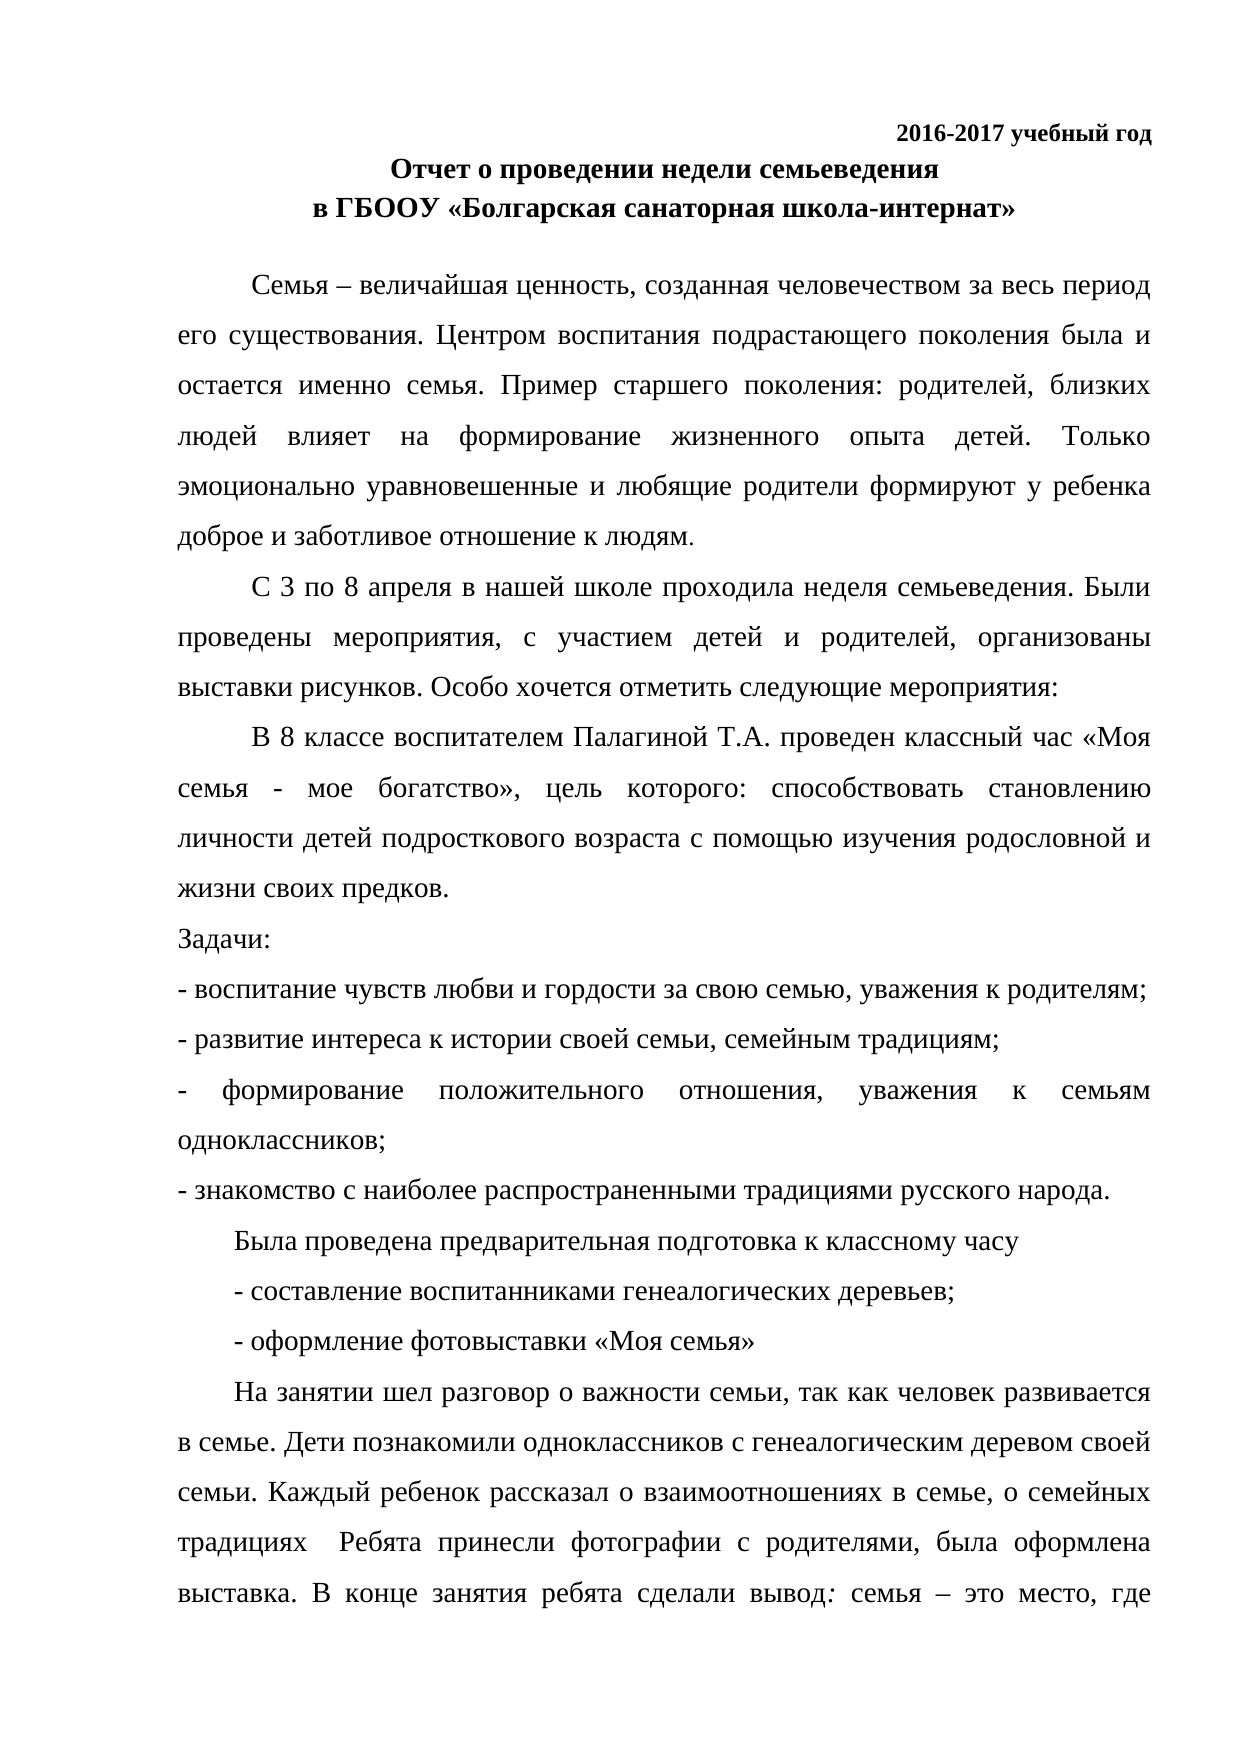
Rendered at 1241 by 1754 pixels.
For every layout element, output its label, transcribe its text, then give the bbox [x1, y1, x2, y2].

text Семья – величайшая ценность, созданная человечеством за весь период его существования. Центром воспитания подрастающего поколения была и остается именно семья. Пример старшего поколения: родителей, близких людей влияет на формирование жизненного опыта детей. Только эмоционально уравновешенные и любящие родители формируют у ребенка доброе и заботливое отношение к людям. [177, 267, 1152, 552]
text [177, 1374, 1152, 1608]
text Отчет о проведении недели семьеведения [177, 151, 1152, 185]
text Задачи: [177, 921, 1152, 954]
subtitle Была проведена предварительная подготовка к классному часу [177, 1223, 1152, 1256]
text 2016-2017 учебный год [177, 118, 1152, 147]
text - оформление фотовыставки «Моя семья» [233, 1323, 1152, 1357]
text - формирование положительного отношения, уважения к семьям одноклассников; [177, 1072, 1152, 1156]
text - развитие интереса к истории своей семьи, семейным традициям; [177, 1021, 1152, 1055]
text в ГБООУ «Болгарская санаторная школа-интернат» [177, 190, 1152, 223]
text В 8 классе воспитателем Палагиной Т.А. проведен классный час «Моя семья - мое богатство», цель которого: способствовать становлению личности детей подросткового возраста с помощью изучения родословной и жизни своих предков. [177, 719, 1152, 820]
text - составление воспитанниками генеалогических деревьев; [233, 1273, 1152, 1307]
text - воспитание чувств любви и гордости за свою семью, уважения к родителям; [177, 971, 1152, 1005]
text - знакомство с наиболее распространенными традициями русского народа. [177, 1172, 1152, 1206]
text С 3 по 8 апреля в нашей школе проходила неделя семьеведения. Были проведены мероприятия, с участием детей и родителей, организованы выставки рисунков. Особо хочется отметить следующие мероприятия: [177, 569, 1152, 703]
text В 8 классе воспитателем Палагиной Т.А. проведен классный час «Моя семья - мое богатство», цель которого: способствовать становлению личности детей подросткового возраста с помощью изучения родословной и жизни своих предков. [177, 854, 1152, 904]
